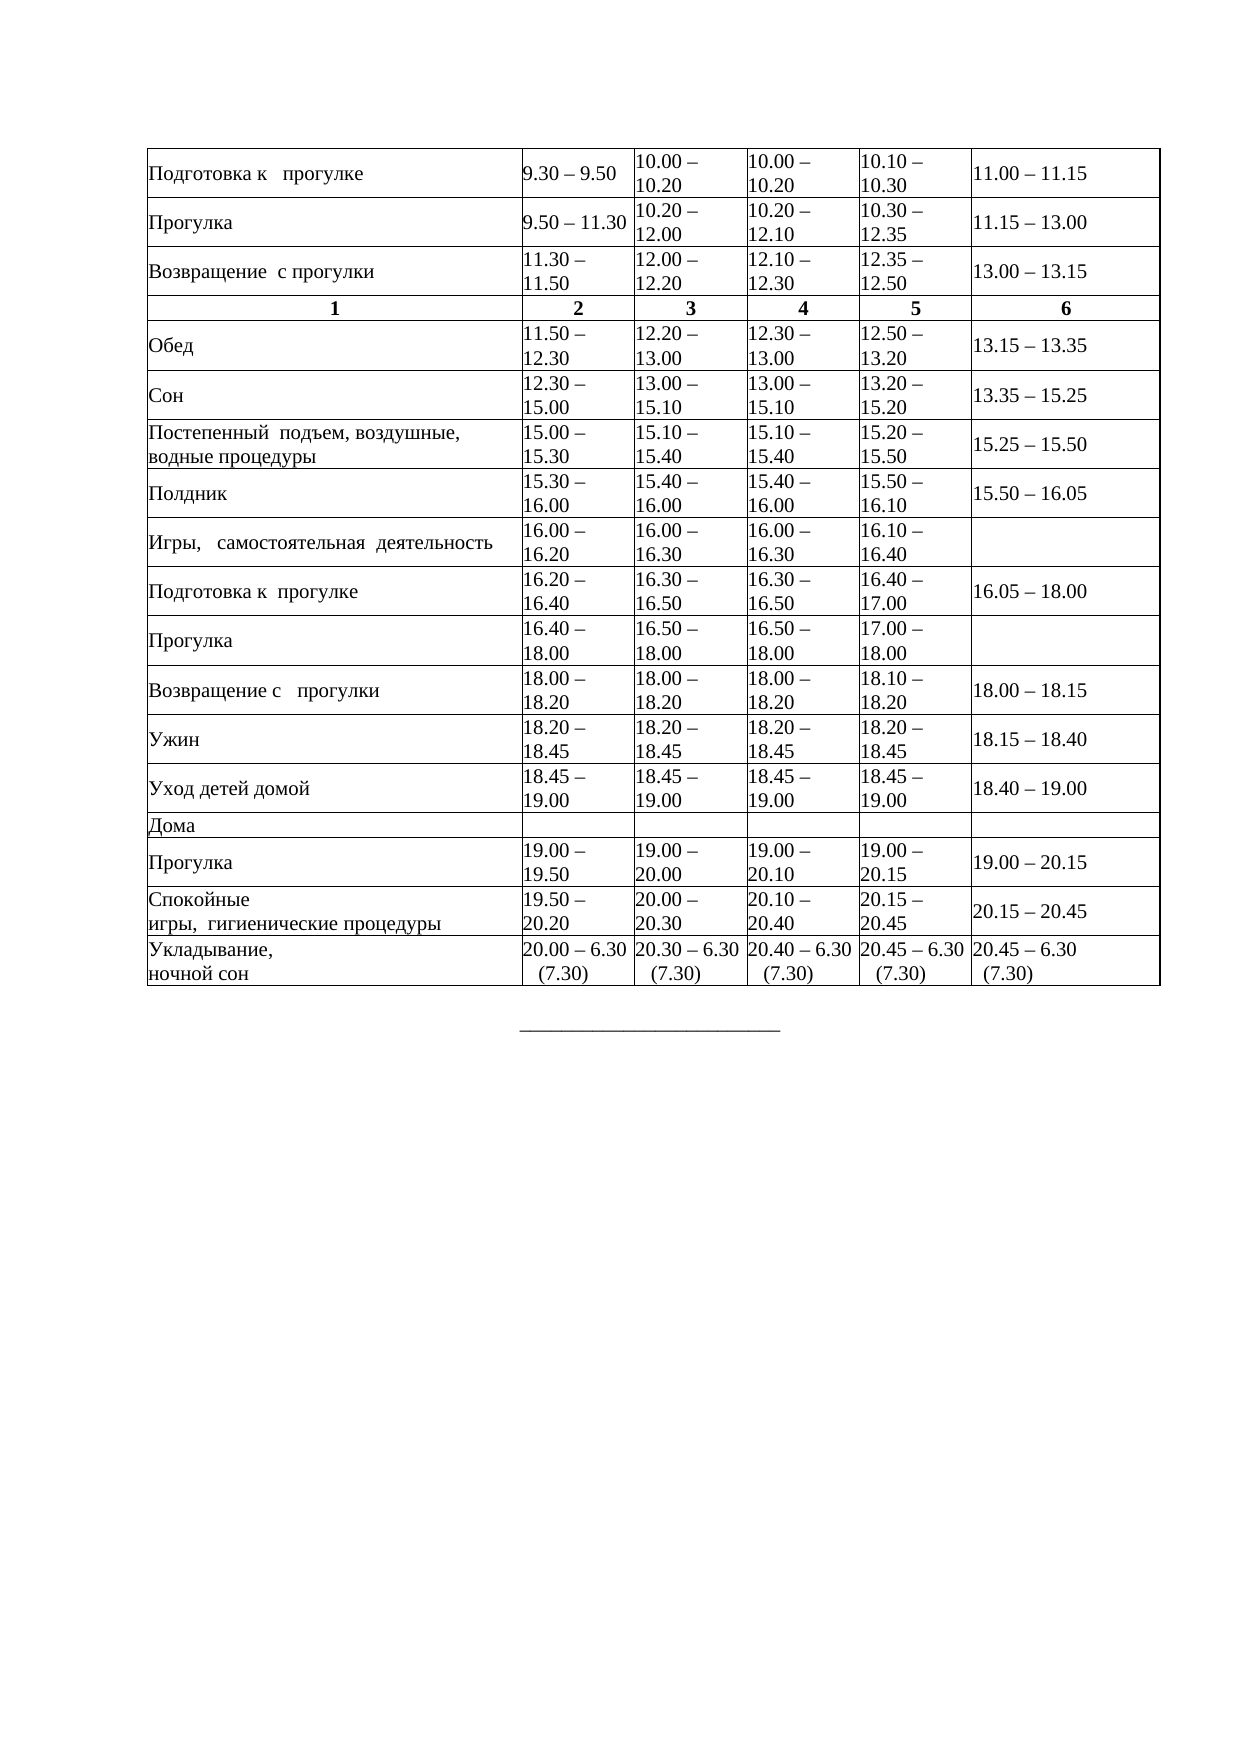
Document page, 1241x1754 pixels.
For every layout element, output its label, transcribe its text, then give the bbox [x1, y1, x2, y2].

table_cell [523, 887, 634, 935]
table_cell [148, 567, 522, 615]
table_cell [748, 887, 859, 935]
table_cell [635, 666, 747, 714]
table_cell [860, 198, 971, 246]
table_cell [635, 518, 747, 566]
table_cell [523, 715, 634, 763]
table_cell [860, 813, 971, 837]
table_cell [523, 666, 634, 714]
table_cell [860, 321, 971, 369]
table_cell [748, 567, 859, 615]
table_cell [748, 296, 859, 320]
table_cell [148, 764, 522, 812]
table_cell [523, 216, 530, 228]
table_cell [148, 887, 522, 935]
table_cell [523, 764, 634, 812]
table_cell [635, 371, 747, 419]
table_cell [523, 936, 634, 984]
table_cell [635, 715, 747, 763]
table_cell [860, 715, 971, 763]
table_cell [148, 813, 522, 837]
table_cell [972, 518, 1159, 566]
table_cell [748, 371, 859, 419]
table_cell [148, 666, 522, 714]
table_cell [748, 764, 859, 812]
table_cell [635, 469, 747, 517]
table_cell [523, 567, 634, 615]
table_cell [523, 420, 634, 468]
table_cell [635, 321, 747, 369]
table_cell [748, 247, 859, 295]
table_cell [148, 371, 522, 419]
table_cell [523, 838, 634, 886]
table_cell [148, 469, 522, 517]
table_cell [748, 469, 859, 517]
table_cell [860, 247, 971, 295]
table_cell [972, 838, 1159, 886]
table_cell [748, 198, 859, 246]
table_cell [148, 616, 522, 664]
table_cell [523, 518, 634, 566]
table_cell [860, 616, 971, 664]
text _________________________ [148, 1010, 1152, 1034]
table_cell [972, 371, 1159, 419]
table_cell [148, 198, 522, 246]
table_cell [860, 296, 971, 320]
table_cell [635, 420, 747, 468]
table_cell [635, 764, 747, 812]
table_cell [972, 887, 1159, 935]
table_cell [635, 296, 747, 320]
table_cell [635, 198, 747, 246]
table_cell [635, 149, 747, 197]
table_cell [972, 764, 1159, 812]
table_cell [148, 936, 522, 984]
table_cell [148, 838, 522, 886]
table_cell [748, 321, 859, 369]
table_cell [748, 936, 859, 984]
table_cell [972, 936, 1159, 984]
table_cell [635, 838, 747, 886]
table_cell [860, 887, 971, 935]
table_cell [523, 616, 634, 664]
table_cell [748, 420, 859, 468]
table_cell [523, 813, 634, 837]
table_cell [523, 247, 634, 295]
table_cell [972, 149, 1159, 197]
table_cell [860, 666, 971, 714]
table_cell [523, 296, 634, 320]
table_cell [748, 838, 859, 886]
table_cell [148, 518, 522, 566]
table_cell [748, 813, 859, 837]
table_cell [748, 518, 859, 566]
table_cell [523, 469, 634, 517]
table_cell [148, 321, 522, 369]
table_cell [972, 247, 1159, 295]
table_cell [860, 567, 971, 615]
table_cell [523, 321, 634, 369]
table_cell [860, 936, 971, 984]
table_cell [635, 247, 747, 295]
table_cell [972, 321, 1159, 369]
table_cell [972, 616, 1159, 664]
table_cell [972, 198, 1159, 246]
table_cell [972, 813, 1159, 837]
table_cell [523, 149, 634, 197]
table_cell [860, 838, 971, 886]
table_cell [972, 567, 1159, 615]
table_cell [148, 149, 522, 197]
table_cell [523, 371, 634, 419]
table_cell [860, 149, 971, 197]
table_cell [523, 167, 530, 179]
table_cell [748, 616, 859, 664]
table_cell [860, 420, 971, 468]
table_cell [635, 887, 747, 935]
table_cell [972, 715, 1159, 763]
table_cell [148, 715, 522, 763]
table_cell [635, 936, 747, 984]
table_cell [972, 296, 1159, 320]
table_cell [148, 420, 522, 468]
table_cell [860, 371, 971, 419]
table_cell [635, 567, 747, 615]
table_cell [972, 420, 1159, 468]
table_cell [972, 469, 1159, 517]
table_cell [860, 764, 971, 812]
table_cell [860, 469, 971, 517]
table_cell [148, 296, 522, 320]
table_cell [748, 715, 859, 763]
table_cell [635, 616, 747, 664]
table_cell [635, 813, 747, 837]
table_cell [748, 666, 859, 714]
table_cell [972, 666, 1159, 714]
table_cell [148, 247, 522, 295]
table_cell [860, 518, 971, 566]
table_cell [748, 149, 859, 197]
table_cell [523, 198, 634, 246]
